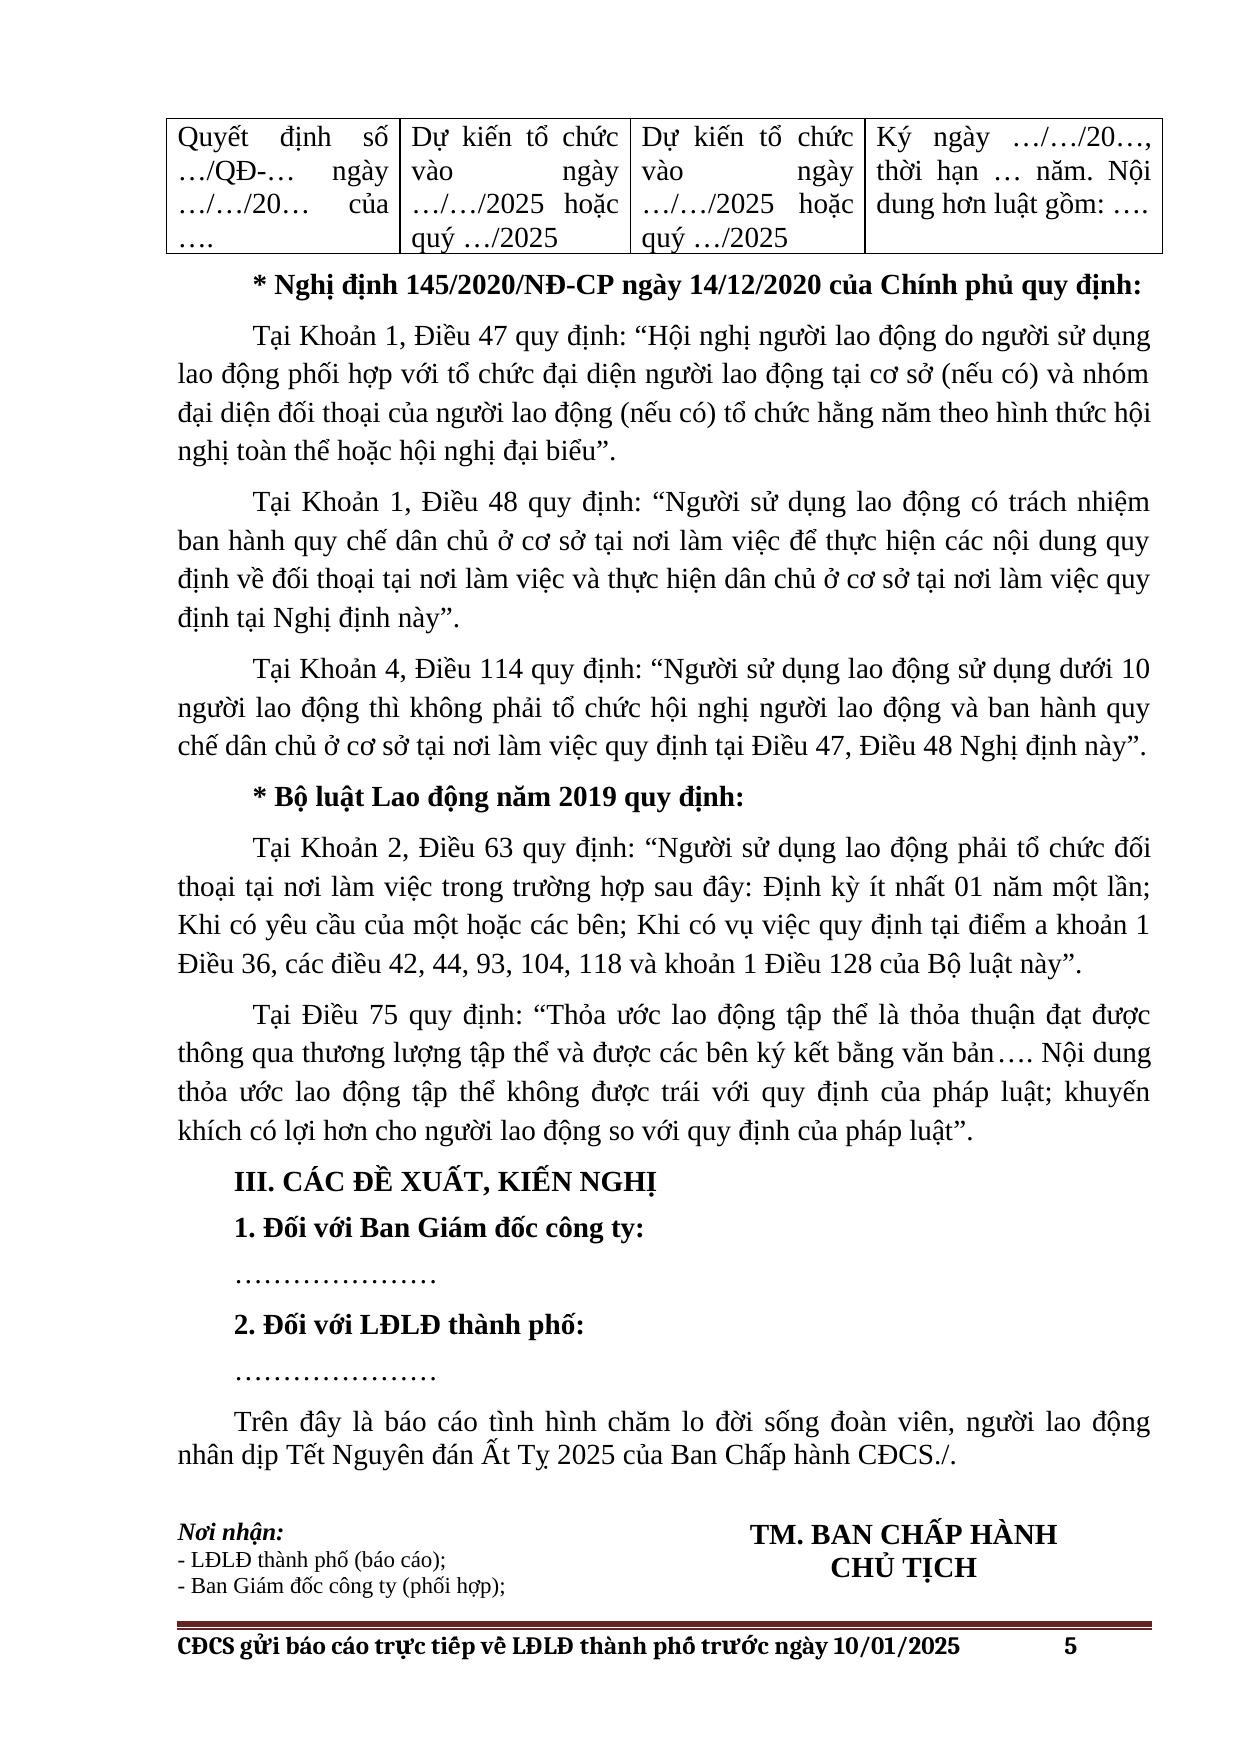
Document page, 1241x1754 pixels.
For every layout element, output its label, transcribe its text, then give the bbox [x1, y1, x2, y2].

text III. CÁC ĐỀ XUẤT, KIẾN NGHỊ [177, 1164, 1152, 1197]
list * Bộ luật Lao động năm 2019 quy định: [177, 779, 1152, 813]
text ………………… [177, 1353, 1152, 1386]
text Trên đây là báo cáo tình hình chăm lo đời sống đoàn viên, người lao động nhân dịp Tết Nguyên đán Ất Tỵ 2025 của Ban Chấp hành CĐCS./. [177, 1404, 1152, 1471]
text ………………… [177, 1256, 1152, 1289]
list Tại Khoản 4, Điều 114 quy định: “Người sử dụng lao động sử dụng dưới 10 người lao động thì không phải tổ chức hội nghị người lao động và ban hành quy chế dân chủ ở cơ sở tại nơi làm việc quy định tại Điều 47, Điều 48 Nghị định này”. [177, 651, 1152, 762]
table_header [644, 1517, 1163, 1618]
table_cell Dự kiến tổ chức vào ngày …/…/2025 hoặc quý …/2025 [631, 119, 864, 253]
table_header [166, 1517, 644, 1618]
table_cell Dự kiến tổ chức vào ngày …/…/2025 hoặc quý …/2025 [401, 119, 630, 253]
text 2. Đối với LĐLĐ thành phố: [177, 1307, 1152, 1340]
text Tại Khoản 1, Điều 48 quy định: “Người sử dụng lao động có trách nhiệm ban hành quy chế dân chủ ở cơ sở tại nơi làm việc để thực hiện các nội dung quy định về đối thoại tại nơi làm việc và thực hiện dân chủ ở cơ sở tại nơi làm việc quy định tại Nghị định này”. [177, 484, 1152, 634]
table_cell Quyết định số …/QĐ-… ngày …/…/20… của …. [167, 119, 399, 253]
text 1. Đối với Ban Giám đốc công ty: [177, 1210, 1152, 1243]
list Tại Khoản 2, Điều 63 quy định: “Người sử dụng lao động phải tổ chức đối thoại tại nơi làm việc trong trường hợp sau đây: Định kỳ ít nhất 01 năm một lần; Khi có yêu cầu của một hoặc các bên; Khi có vụ việc quy định tại điểm a khoản 1 Điều 36, các điều 42, 44, 93, 104, 118 và khoản 1 Điều 128 của Bộ luật này”. [177, 830, 1152, 979]
table_cell Ký ngày …/…/20…, thời hạn … năm. Nội dung hơn luật gồm: …. [866, 119, 1162, 253]
text Tại Điều 75 quy định: “Thỏa ước lao động tập thể là thỏa thuận đạt được thông qua thương lượng tập thể và được các bên ký kết bằng văn bản…. Nội dung thỏa ước lao động tập thể không được trái với quy định của pháp luật; khuyến khích có lợi hơn cho người lao động so với quy định của pháp luật”. [177, 997, 1152, 1146]
list Tại Khoản 1, Điều 47 quy định: “Hội nghị người lao động do người sử dụng lao động phối hợp với tổ chức đại diện người lao động tại cơ sở (nếu có) và nhóm đại diện đối thoại của người lao động (nếu có) tổ chức hằng năm theo hình thức hội nghị toàn thể hoặc hội nghị đại biểu”. [177, 318, 1152, 467]
list * Nghị định 145/2020/NĐ-CP ngày 14/12/2020 của Chính phủ quy định: [177, 267, 1152, 300]
